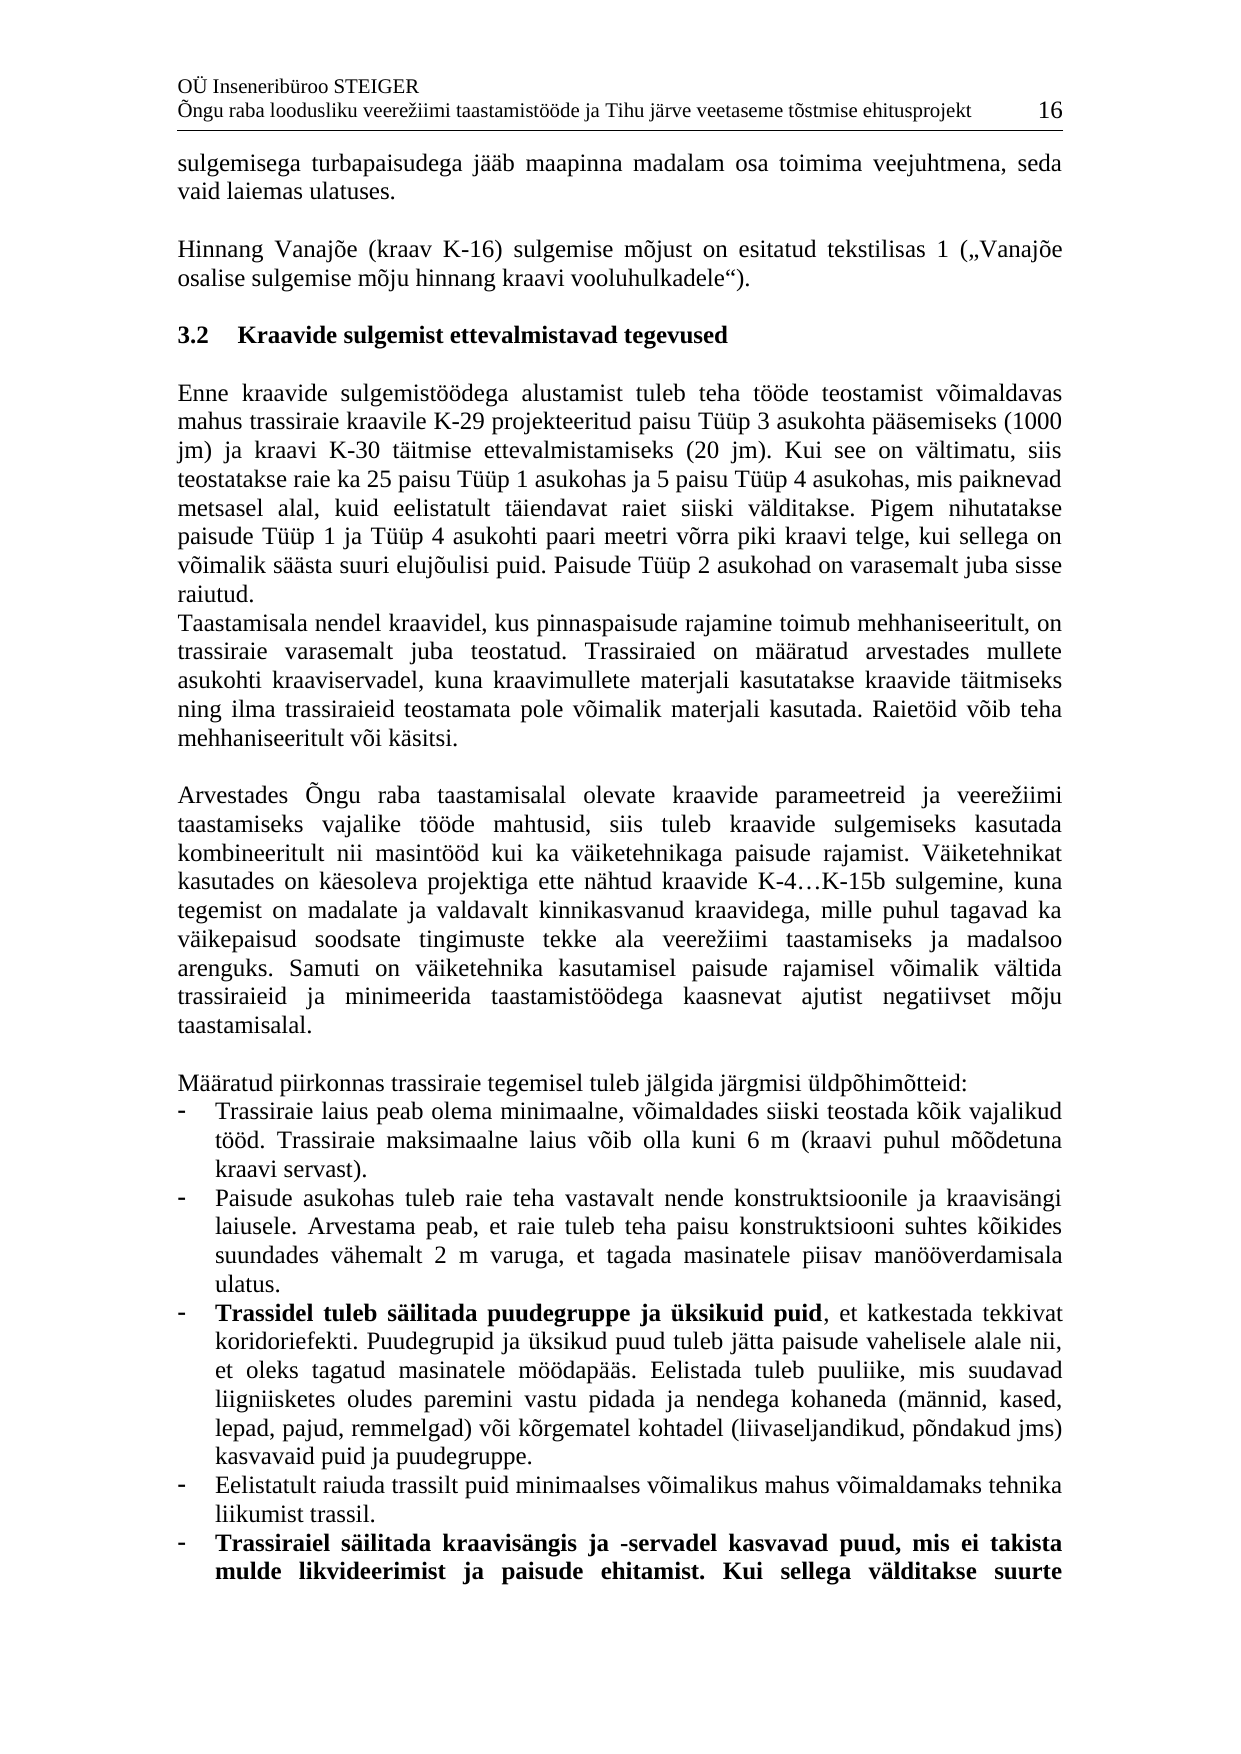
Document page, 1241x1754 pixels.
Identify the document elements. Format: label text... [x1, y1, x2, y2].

list Paisude asukohas tuleb raie teha vastavalt nende konstruktsioonile ja kraavisängi laiusele. Arvestama peab, et raie tuleb teha paisu konstruktsiooni suhtes kõikides suundades vähemalt 2 m varuga, et tagada masinatele piisav manööverdamisala ulatus. [177, 1183, 1063, 1298]
text Määratud piirkonnas trassiraie tegemisel tuleb jälgida järgmisi üldpõhimõtteid: [177, 1068, 1063, 1096]
text Taastamisala nendel kraavidel, kus pinnaspaisude rajamine toimub mehhaniseeritult, on trassiraie varasemalt juba teostatud. Trassiraied on määratud arvestades mullete asukohti kraaviservadel, kuna kraavimullete materjali kasutatakse kraavide täitmiseks ning ilma trassiraieid teostamata pole võimalik materjali kasutada. Raietöid võib teha mehhaniseeritult või käsitsi. [177, 608, 1063, 751]
text Arvestades Õngu raba taastamisalal olevate kraavide parameetreid ja veerežiimi taastamiseks vajalike tööde mahtusid, siis tuleb kraavide sulgemiseks kasutada kombineeritult nii masintööd kui ka väiketehnikaga paisude rajamist. Väiketehnikat kasutades on käesoleva projektiga ette nähtud kraavide K-4…K-15b sulgemine, kuna tegemist on madalate ja valdavalt kinnikasvanud kraavidega, mille puhul tagavad ka väikepaisud soodsate tingimuste tekke ala veerežiimi taastamiseks ja madalsoo arenguks. Samuti on väiketehnika kasutamisel paisude rajamisel võimalik vältida trassiraieid ja minimeerida taastamistöödega kaasnevat ajutist negatiivset mõju taastamisalal. [177, 780, 1063, 1039]
text Enne kraavide sulgemistöödega alustamist tuleb teha tööde teostamist võimaldavas mahus trassiraie kraavile K-29 projekteeritud paisu Tüüp 3 asukohta pääsemiseks (1000 jm) ja kraavi K-30 täitmise ettevalmistamiseks (20 jm). Kui see on vältimatu, siis teostatakse raie ka 25 paisu Tüüp 1 asukohas ja 5 paisu Tüüp 4 asukohas, mis paiknevad metsasel alal, kuid eelistatult täiendavat raiet siiski välditakse. Pigem nihutatakse paisude Tüüp 1 ja Tüüp 4 asukohti paari meetri võrra piki kraavi telge, kui sellega on võimalik säästa suuri elujõulisi puid. Paisude Tüüp 2 asukohad on varasemalt juba sisse raiutud. [177, 378, 1063, 608]
subtitle Kraavide sulgemist ettevalmistavad tegevused [177, 320, 1063, 349]
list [177, 1528, 1063, 1585]
list Trassidel tuleb säilitada puudegruppe ja üksikuid puid, et katkestada tekkivat koridoriefekti. Puudegrupid ja üksikud puud tuleb jätta paisude vahelisele alale nii, et oleks tagatud masinatele möödapääs. Eelistada tuleb puuliike, mis suudavad liigniisketes oludes paremini vastu pidada ja nendega kohaneda (männid, kased, lepad, pajud, remmelgad) või kõrgematel kohtadel (liivaseljandikud, põndakud jms) kasvavaid puid ja puudegruppe. [177, 1298, 1063, 1470]
text Hinnang Vanajõe (kraav K-16) sulgemise mõjust on esitatud tekstilisas 1 („Vanajõe osalise sulgemise mõju hinnang kraavi vooluhulkadele“). [177, 234, 1063, 291]
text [177, 148, 1063, 205]
list Eelistatult raiuda trassilt puid minimaalses võimalikus mahus võimaldamaks tehnika liikumist trassil. [177, 1470, 1063, 1528]
list Trassiraie laius peab olema minimaalne, võimaldades siiski teostada kõik vajalikud tööd. Trassiraie maksimaalne laius võib olla kuni 6 m (kraavi puhul mõõdetuna kraavi servast). [177, 1096, 1063, 1183]
